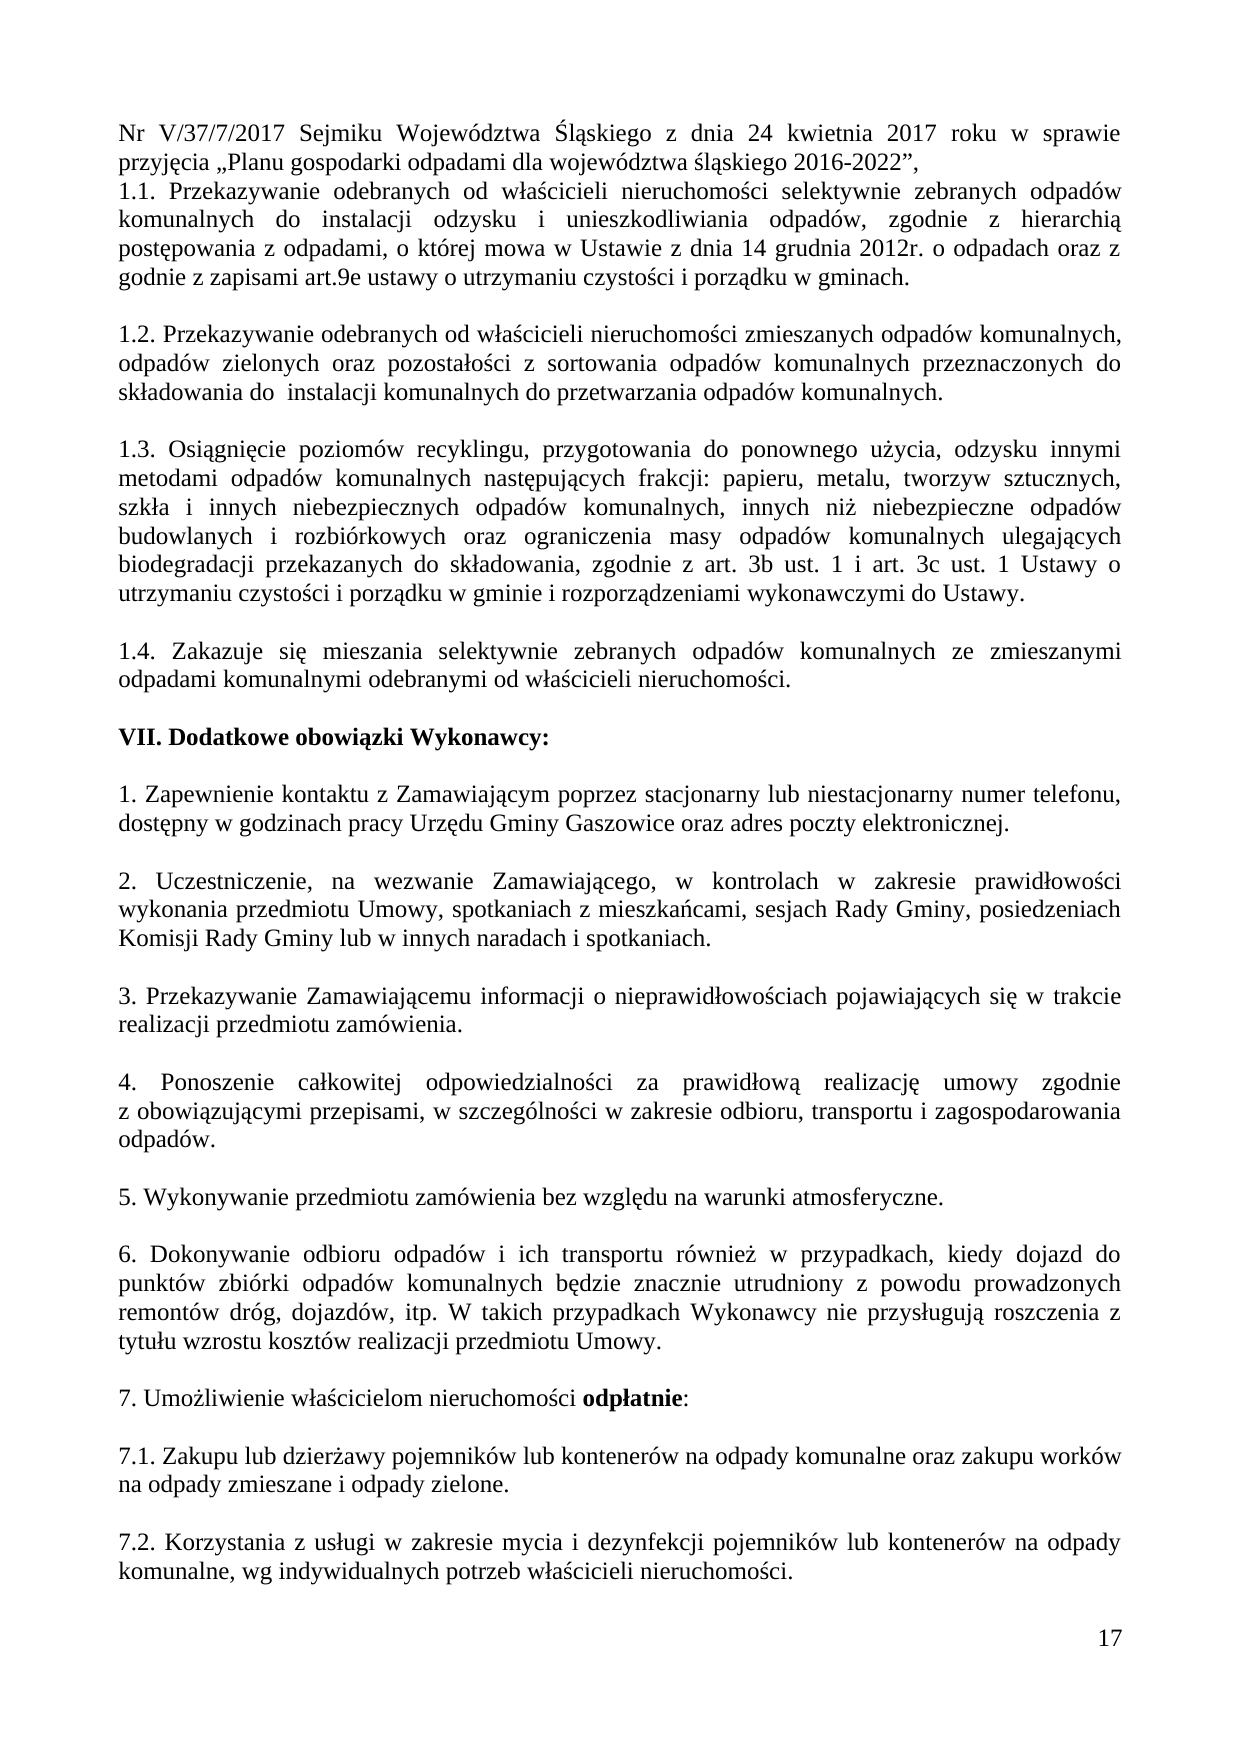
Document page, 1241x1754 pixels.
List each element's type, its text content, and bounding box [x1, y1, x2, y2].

text 6. Dokonywanie odbioru odpadów i ich transportu również w przypadkach, kiedy dojazd do punktów zbiórki odpadów komunalnych będzie znacznie utrudniony z powodu prowadzonych remontów dróg, dojazdów, itp. W takich przypadkach Wykonawcy nie przysługują roszczenia z tytułu wzrostu kosztów realizacji przedmiotu Umowy. [118, 1239, 1122, 1354]
text 7. Umożliwienie właścicielom nieruchomości odpłatnie: [118, 1383, 1122, 1412]
text 7.1. Zakupu lub dzierżawy pojemników lub kontenerów na odpady komunalne oraz zakupu worków na odpady zmieszane i odpady zielone. [118, 1441, 1122, 1498]
text 5. Wykonywanie przedmiotu zamówienia bez względu na warunki atmosferyczne. [118, 1182, 1122, 1211]
text 4. Ponoszenie całkowitej odpowiedzialności za prawidłową realizację umowy zgodnie z obowiązującymi przepisami, w szczególności w zakresie odbioru, transportu i zagospodarowania odpadów. [118, 1067, 1122, 1153]
text 7.2. Korzystania z usługi w zakresie mycia i dezynfekcji pojemników lub kontenerów na odpady komunalne, wg indywidualnych potrzeb właścicieli nieruchomości. [118, 1527, 1122, 1584]
text 1. Zapewnienie kontaktu z Zamawiającym poprzez stacjonarny lub niestacjonarny numer telefonu, dostępny w godzinach pracy Urzędu Gminy Gaszowice oraz adres poczty elektronicznej. [118, 779, 1122, 837]
text 1.2. Przekazywanie odebranych od właścicieli nieruchomości zmieszanych odpadów komunalnych, odpadów zielonych oraz pozostałości z sortowania odpadów komunalnych przeznaczonych do składowania do instalacji komunalnych do przetwarzania odpadów komunalnych. [118, 319, 1122, 406]
text 1.4. Zakazuje się mieszania selektywnie zebranych odpadów komunalnych ze zmieszanymi odpadami komunalnymi odebranymi od właścicieli nieruchomości. [118, 636, 1122, 693]
text 3. Przekazywanie Zamawiającemu informacji o nieprawidłowościach pojawiających się w trakcie realizacji przedmiotu zamówienia. [118, 981, 1122, 1038]
text VII. Dodatkowe obowiązki Wykonawcy: [118, 722, 1122, 751]
text 2. Uczestniczenie, na wezwanie Zamawiającego, w kontrolach w zakresie prawidłowości wykonania przedmiotu Umowy, spotkaniach z mieszkańcami, sesjach Rady Gminy, posiedzeniach Komisji Rady Gminy lub w innych naradach i spotkaniach. [118, 866, 1122, 952]
text 1.1. Przekazywanie odebranych od właścicieli nieruchomości selektywnie zebranych odpadów komunalnych do instalacji odzysku i unieszkodliwiania odpadów, zgodnie z hierarchią postępowania z odpadami, o której mowa w Ustawie z dnia 14 grudnia 2012r. o odpadach oraz z godnie z zapisami art.9e ustawy o utrzymaniu czystości i porządku w gminach. [118, 176, 1122, 291]
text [118, 118, 1122, 176]
text 1.3. Osiągnięcie poziomów recyklingu, przygotowania do ponownego użycia, odzysku innymi metodami odpadów komunalnych następujących frakcji: papieru, metalu, tworzyw sztucznych, szkła i innych niebezpiecznych odpadów komunalnych, innych niż niebezpieczne odpadów budowlanych i rozbiórkowych oraz ograniczenia masy odpadów komunalnych ulegających biodegradacji przekazanych do składowania, zgodnie z art. 3b ust. 1 i art. 3c ust. 1 Ustawy o utrzymaniu czystości i porządku w gminie i rozporządzeniami wykonawczymi do Ustawy. [118, 434, 1122, 607]
